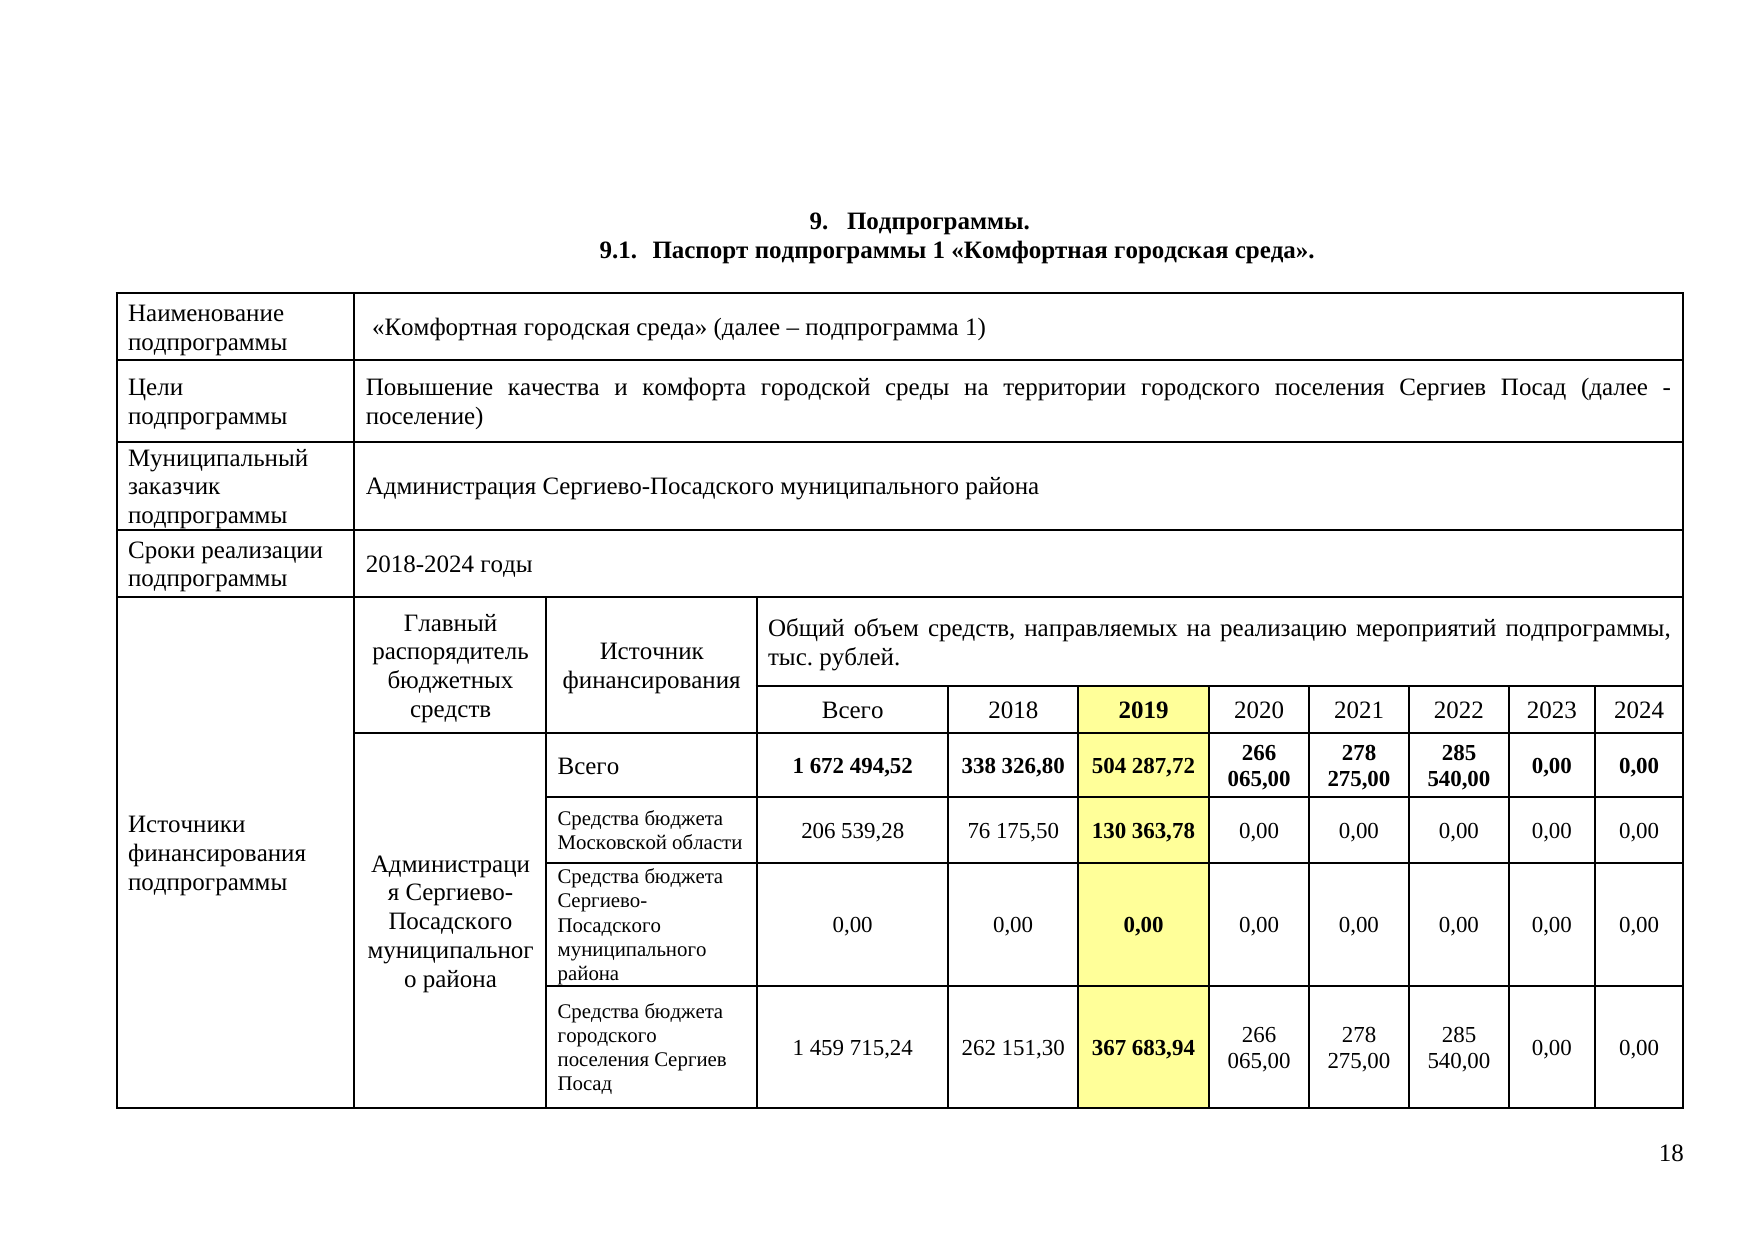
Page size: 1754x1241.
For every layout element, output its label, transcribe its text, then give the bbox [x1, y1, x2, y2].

table_cell Источник финансирования [547, 598, 756, 732]
table_cell 0,00 [1596, 798, 1682, 862]
list Паспорт подпрограммы 1 «Комфортная городская среда». [231, 235, 1683, 263]
table_cell Сроки реализации подпрограммы [118, 531, 353, 596]
table_cell Источники финансирования подпрограммы [118, 598, 353, 1107]
table_cell 2018 [949, 687, 1077, 732]
table_cell Средства бюджета Московской области [547, 798, 756, 862]
table_cell 0,00 [1410, 864, 1508, 985]
table_cell 0,00 [1510, 798, 1594, 862]
table_cell 0,00 [1410, 798, 1508, 862]
table_cell Главный распорядитель бюджетных средств [355, 598, 545, 732]
table_cell 0,00 [1079, 864, 1208, 985]
table_cell 0,00 [1310, 798, 1408, 862]
table_cell 0,00 [1596, 987, 1682, 1107]
table_cell 285 540,00 [1410, 734, 1508, 796]
table_cell Повышение качества и комфорта городской среды на территории городского поселения Сергиев Посад (далее - поселение) [355, 361, 1682, 441]
table_cell 2024 [1596, 687, 1682, 732]
table_cell 262 151,30 [949, 987, 1077, 1107]
table_cell 278 275,00 [1310, 987, 1408, 1107]
table_cell Всего [547, 734, 756, 796]
table_cell 130 363,78 [1079, 798, 1208, 862]
table_cell 504 287,72 [1079, 734, 1208, 796]
table_cell Всего [758, 687, 947, 732]
table_cell 0,00 [949, 864, 1077, 985]
table_cell Муниципальный заказчик подпрограммы [118, 443, 353, 529]
table_header «Комфортная городская среда» (далее – подпрограмма 1) [355, 294, 1682, 359]
table_cell 206 539,28 [758, 798, 947, 862]
table_cell Администрация Сергиево-Посадского муниципального района [355, 734, 545, 1107]
table_cell 76 175,50 [949, 798, 1077, 862]
table_cell Средства бюджета Сергиево-Посадского муниципального района [547, 864, 756, 985]
table_cell 0,00 [1210, 864, 1308, 985]
table_header Наименование подпрограммы [118, 294, 353, 359]
table_cell Администрация Сергиево-Посадского муниципального района [355, 443, 1682, 529]
table_cell 278 275,00 [1310, 734, 1408, 796]
table_cell 0,00 [1510, 864, 1594, 985]
table_cell 0,00 [1510, 987, 1594, 1107]
table_cell 2021 [1310, 687, 1408, 732]
table_cell 2019 [1079, 687, 1208, 732]
table_cell Цели подпрограммы [118, 361, 353, 441]
table_cell Средства бюджета городского поселения Сергиев Посад [547, 987, 756, 1107]
table_cell 0,00 [1596, 734, 1682, 796]
table_cell 266 065,00 [1210, 734, 1308, 796]
table_cell 367 683,94 [1079, 987, 1208, 1107]
table_cell 0,00 [1210, 798, 1308, 862]
table_cell 0,00 [758, 864, 947, 985]
table_cell 0,00 [1310, 864, 1408, 985]
table_cell 1 672 494,52 [758, 734, 947, 796]
table_cell 285 540,00 [1410, 987, 1508, 1107]
table_cell Общий объем средств, направляемых на реализацию мероприятий подпрограммы, тыс. рублей. [758, 598, 1682, 685]
table_cell 0,00 [1510, 734, 1594, 796]
table_cell 2020 [1210, 687, 1308, 732]
table_cell 266 065,00 [1210, 987, 1308, 1107]
list Подпрограммы. [156, 206, 1683, 235]
table_cell 2022 [1410, 687, 1508, 732]
table_cell 1 459 715,24 [758, 987, 947, 1107]
table_cell 338 326,80 [949, 734, 1077, 796]
table_cell 2018-2024 годы [355, 531, 1682, 596]
table_cell 0,00 [1596, 864, 1682, 985]
table_cell 2023 [1510, 687, 1594, 732]
